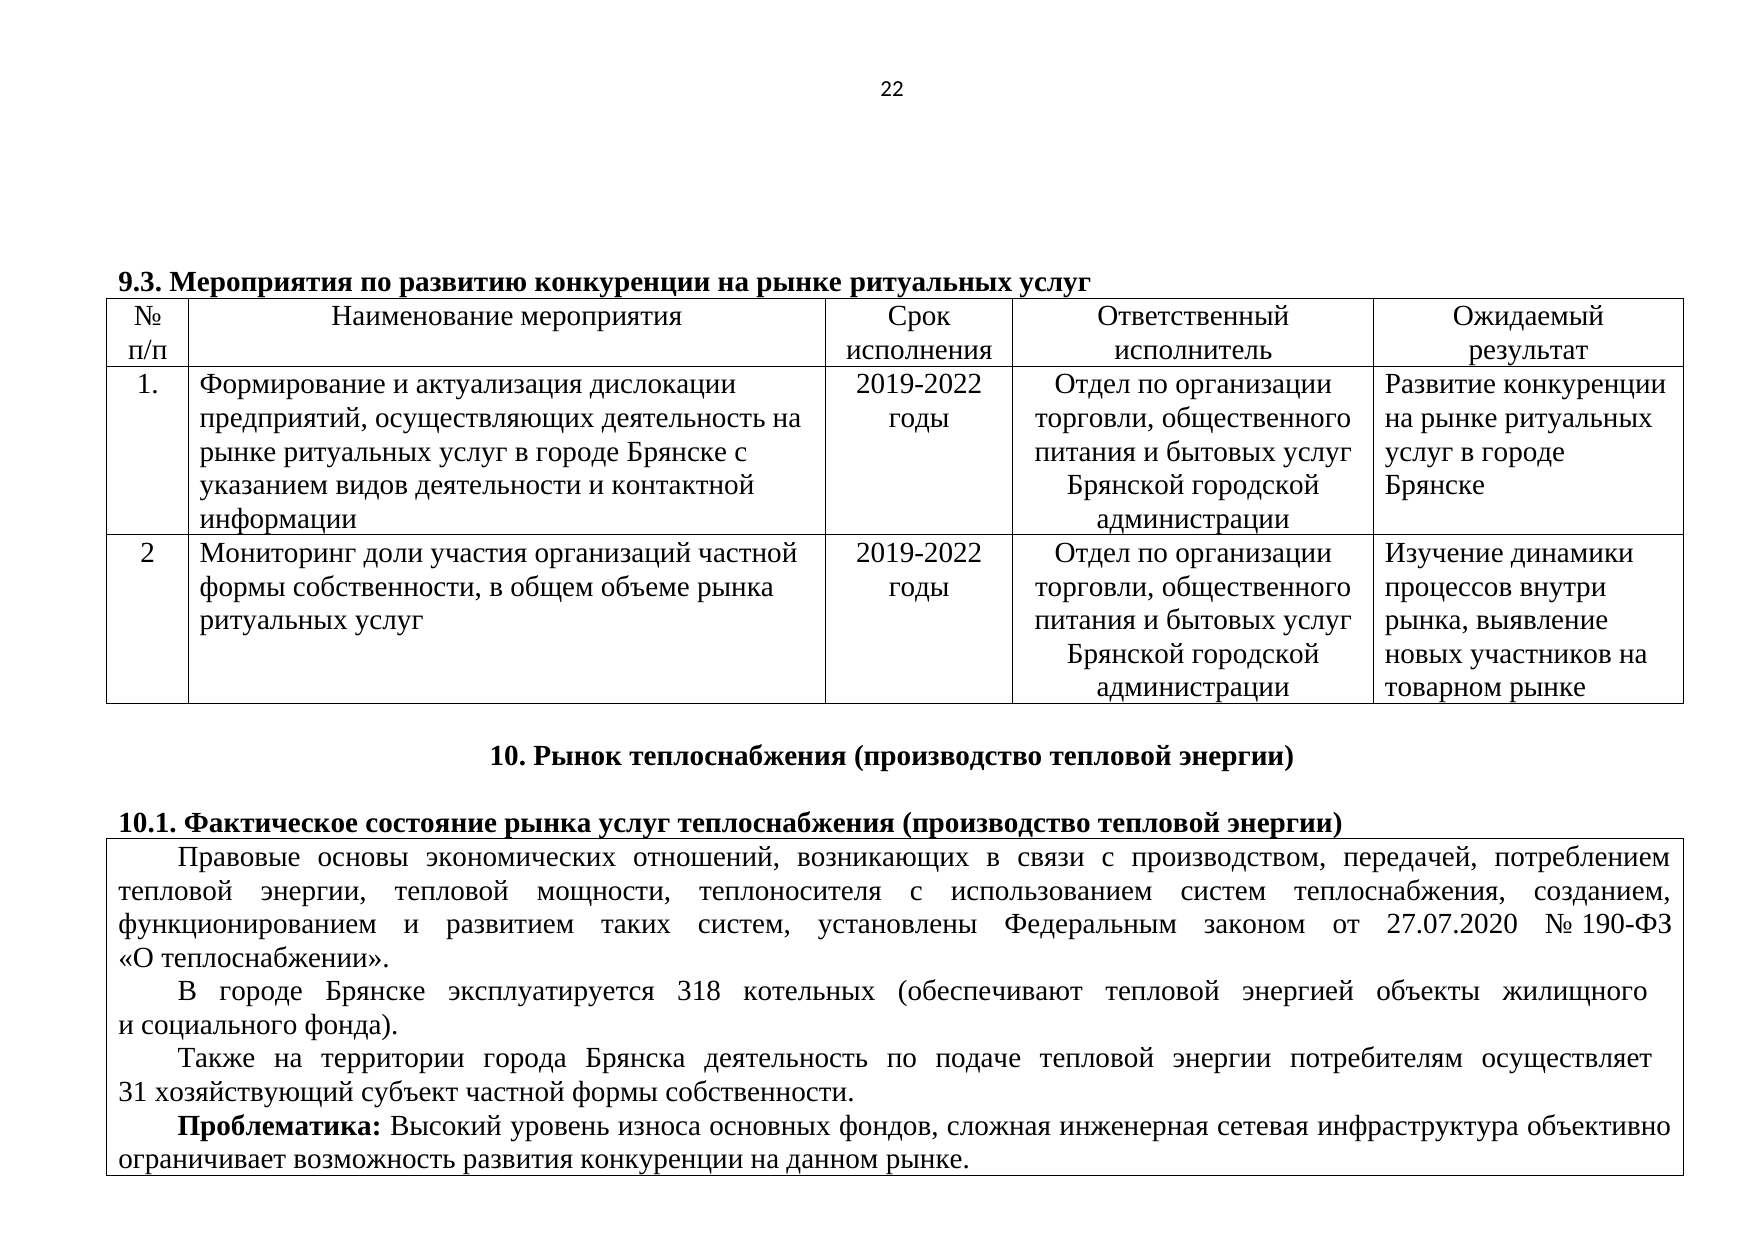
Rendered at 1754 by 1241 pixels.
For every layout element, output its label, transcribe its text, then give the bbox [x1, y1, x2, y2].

table_cell 2019-2022 годы [826, 367, 1012, 534]
table_header № п/п [107, 299, 188, 366]
table_cell Отдел по организации торговли, общественного питания и бытовых услуг Брянской городской администрации [1013, 367, 1373, 534]
table_header Правовые основы экономических отношений, возникающих в связи с производством, передачей, потреблением тепловой энергии, тепловой мощности, теплоносителя с использованием систем теплоснабжения, созданием, функционированием и развитием таких систем, установлены Федеральным законом от 27.07.2020 № 190-ФЗ «О теплоснабжении». В городе Брянске эксплуатируется 318 котельных (обеспечивают тепловой энергией объекты жилищного и социального фонда). Также на территории города Брянска деятельность по подаче тепловой энергии потребителям осуществляет 31 хозяйствующий субъект частной формы собственности. Проблематика: Высокий уровень износа основных фондов, сложная инженерная сетевая инфраструктура объективно ограничивает возможность развития конкуренции на данном рынке. [107, 839, 1683, 1175]
table_cell Мониторинг доли участия организаций частной формы собственности, в общем объеме рынка ритуальных услуг [189, 535, 825, 703]
table_cell 1. [107, 367, 188, 534]
table_cell Изучение динамики процессов внутри рынка, выявление новых участников на товарном рынке [1374, 535, 1683, 703]
table_cell Развитие конкуренции на рынке ритуальных услуг в городе Брянске [1374, 367, 1683, 534]
table_cell Формирование и актуализация дислокации предприятий, осуществляющих деятельность на рынке ритуальных услуг в городе Брянске с указанием видов деятельности и контактной информации [189, 367, 825, 534]
table_header Ожидаемый результат [1374, 299, 1683, 366]
table_cell 2 [107, 535, 188, 703]
table_header Наименование мероприятия [189, 299, 825, 366]
table_cell 2019-2022 годы [826, 535, 1012, 703]
text 9.3. Мероприятия по развитию конкуренции на рынке ритуальных услуг [118, 264, 1665, 297]
table_header Срок исполнения [826, 299, 1012, 366]
text 10.1. Фактическое состояние рынка услуг теплоснабжения (производство тепловой энергии) [118, 805, 1665, 838]
table_header Ответственный исполнитель [1013, 299, 1373, 366]
table_cell Отдел по организации торговли, общественного питания и бытовых услуг Брянской городской администрации [1013, 535, 1373, 703]
text 10. Рынок теплоснабжения (производство тепловой энергии) [118, 738, 1665, 771]
